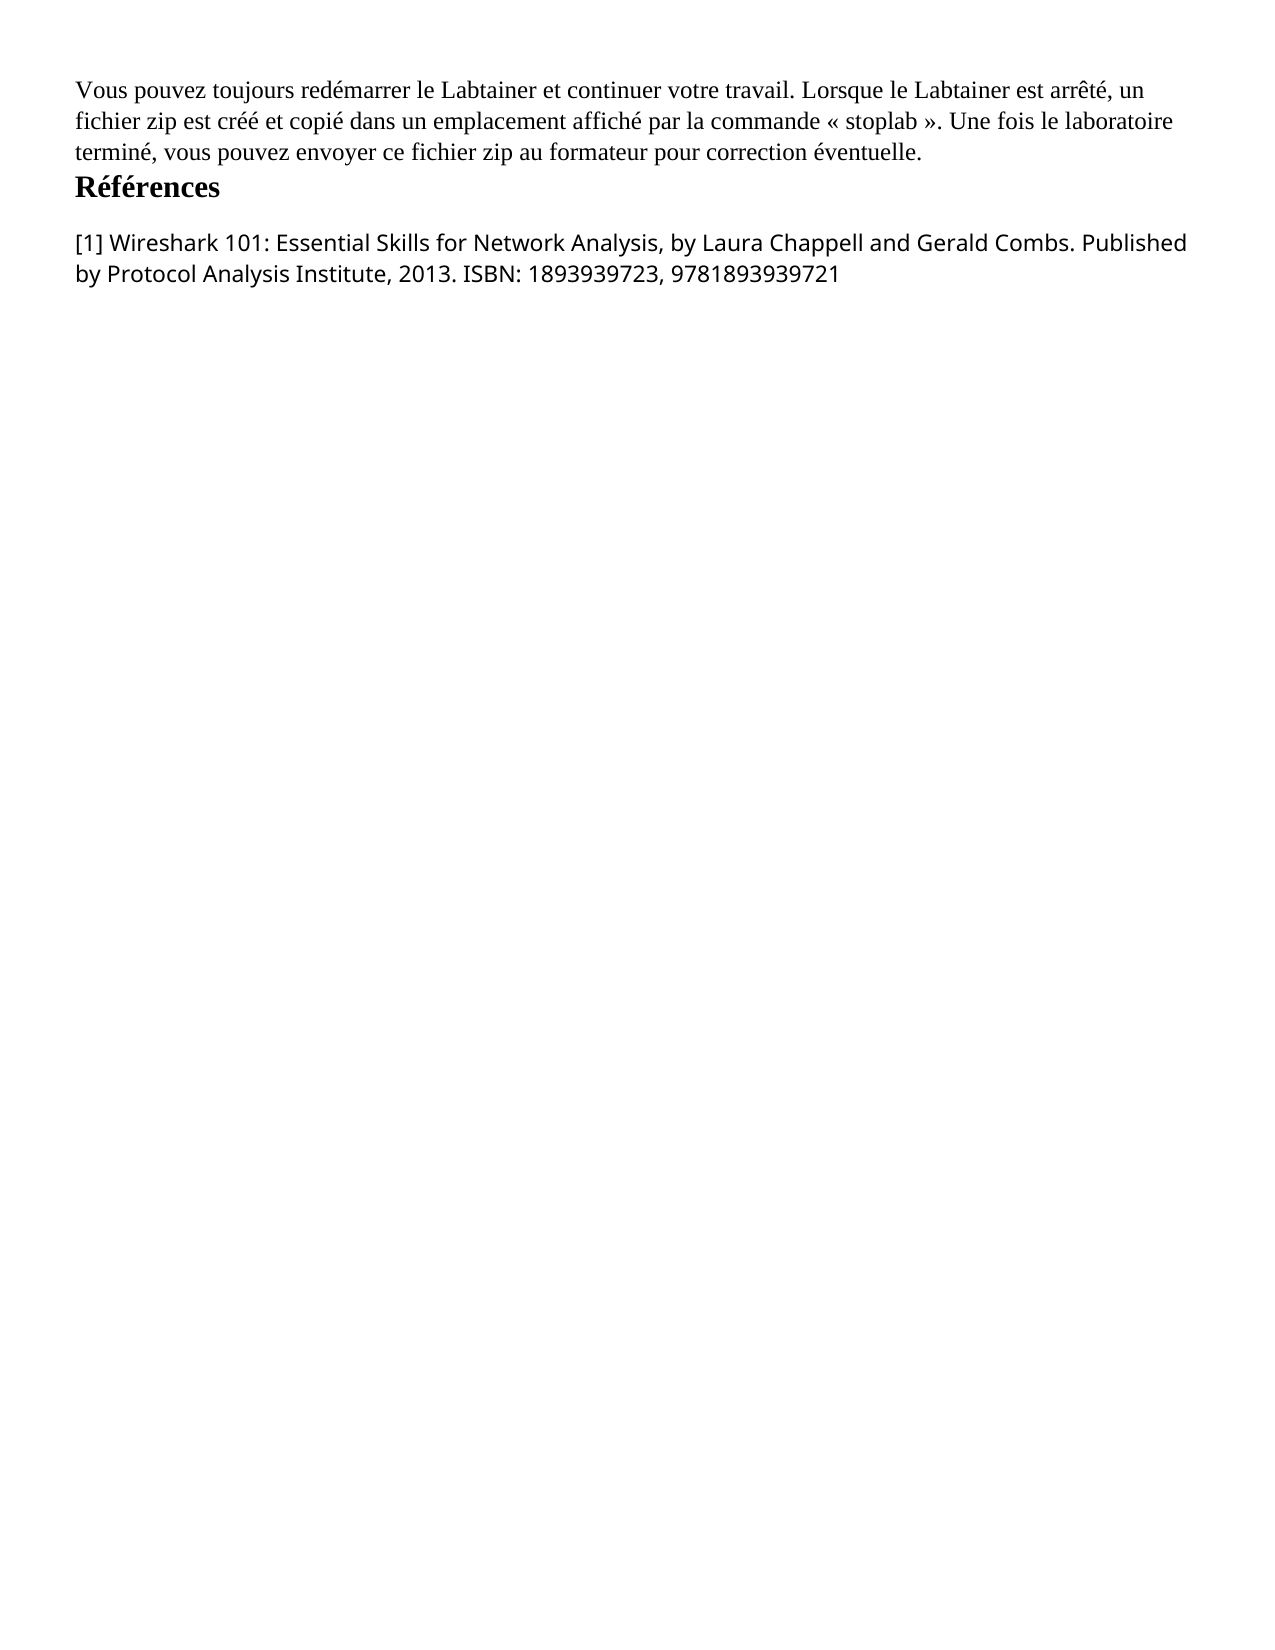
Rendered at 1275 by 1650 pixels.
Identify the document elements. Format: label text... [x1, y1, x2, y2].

text Références [74, 168, 1200, 204]
text Vous pouvez toujours redémarrer le Labtainer et continuer votre travail. Lorsque le Labtainer est arrêté, un fichier zip est créé et copié dans un emplacement affiché par la commande « stoplab ». Une fois le laboratoire terminé, vous pouvez envoyer ce fichier zip au formateur pour correction éventuelle. [75, 75, 1200, 166]
text [1] Wireshark 101: Essential Skills for Network Analysis, by Laura Chappell and Gerald Combs. Published by Protocol Analysis Institute, 2013. ISBN: 1893939723, 9781893939721 [75, 227, 1200, 289]
